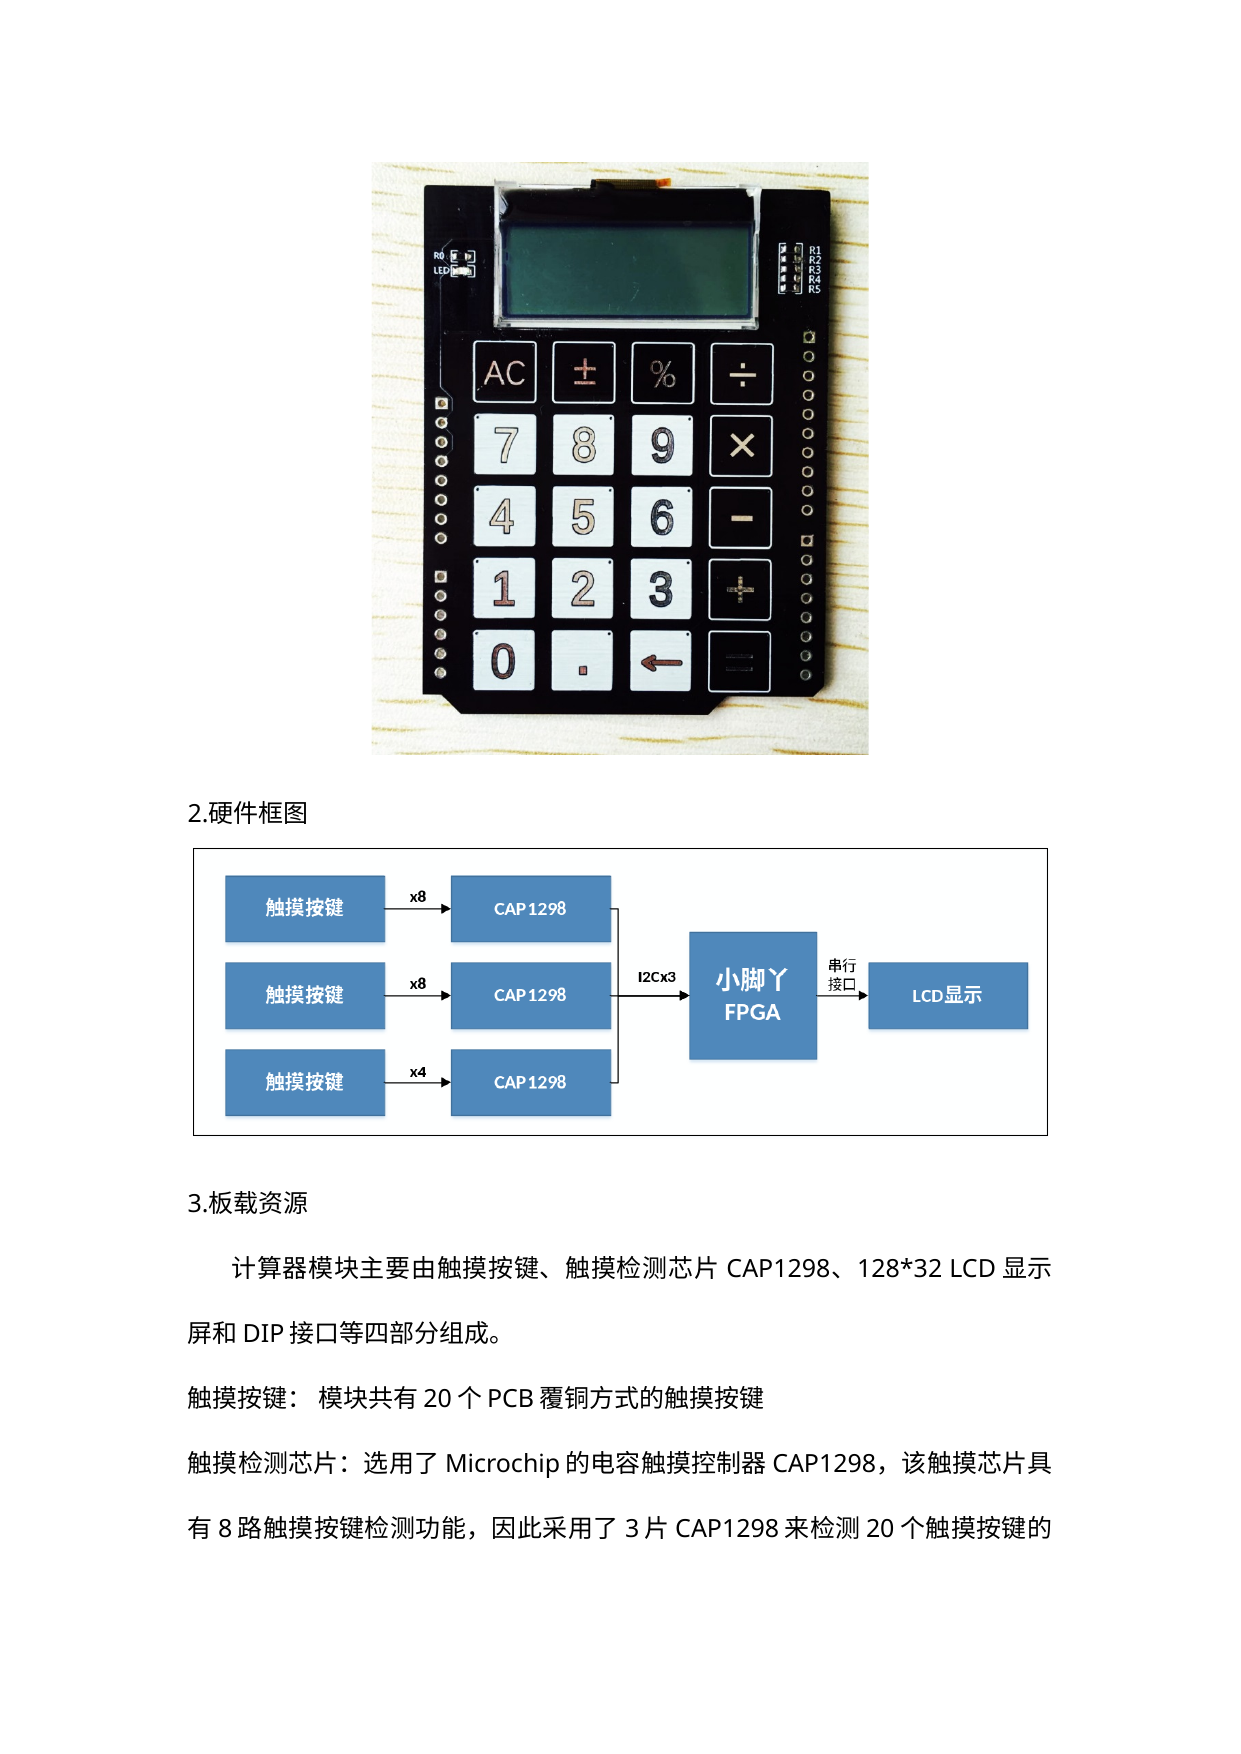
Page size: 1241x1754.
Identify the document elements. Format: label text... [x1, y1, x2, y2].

picture [371, 162, 869, 755]
text 触摸按键： 模块共有20个PCB覆铜方式的触摸按键 [187, 1364, 1053, 1429]
text 2.硬件框图 [187, 779, 1053, 844]
text 3.板载资源 [187, 1169, 1053, 1234]
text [187, 1429, 1053, 1559]
text 计算器模块主要由触摸按键、触摸检测芯片CAP1298、128*32 LCD显示屏和DIP接口等四部分组成。 [187, 1234, 1053, 1364]
